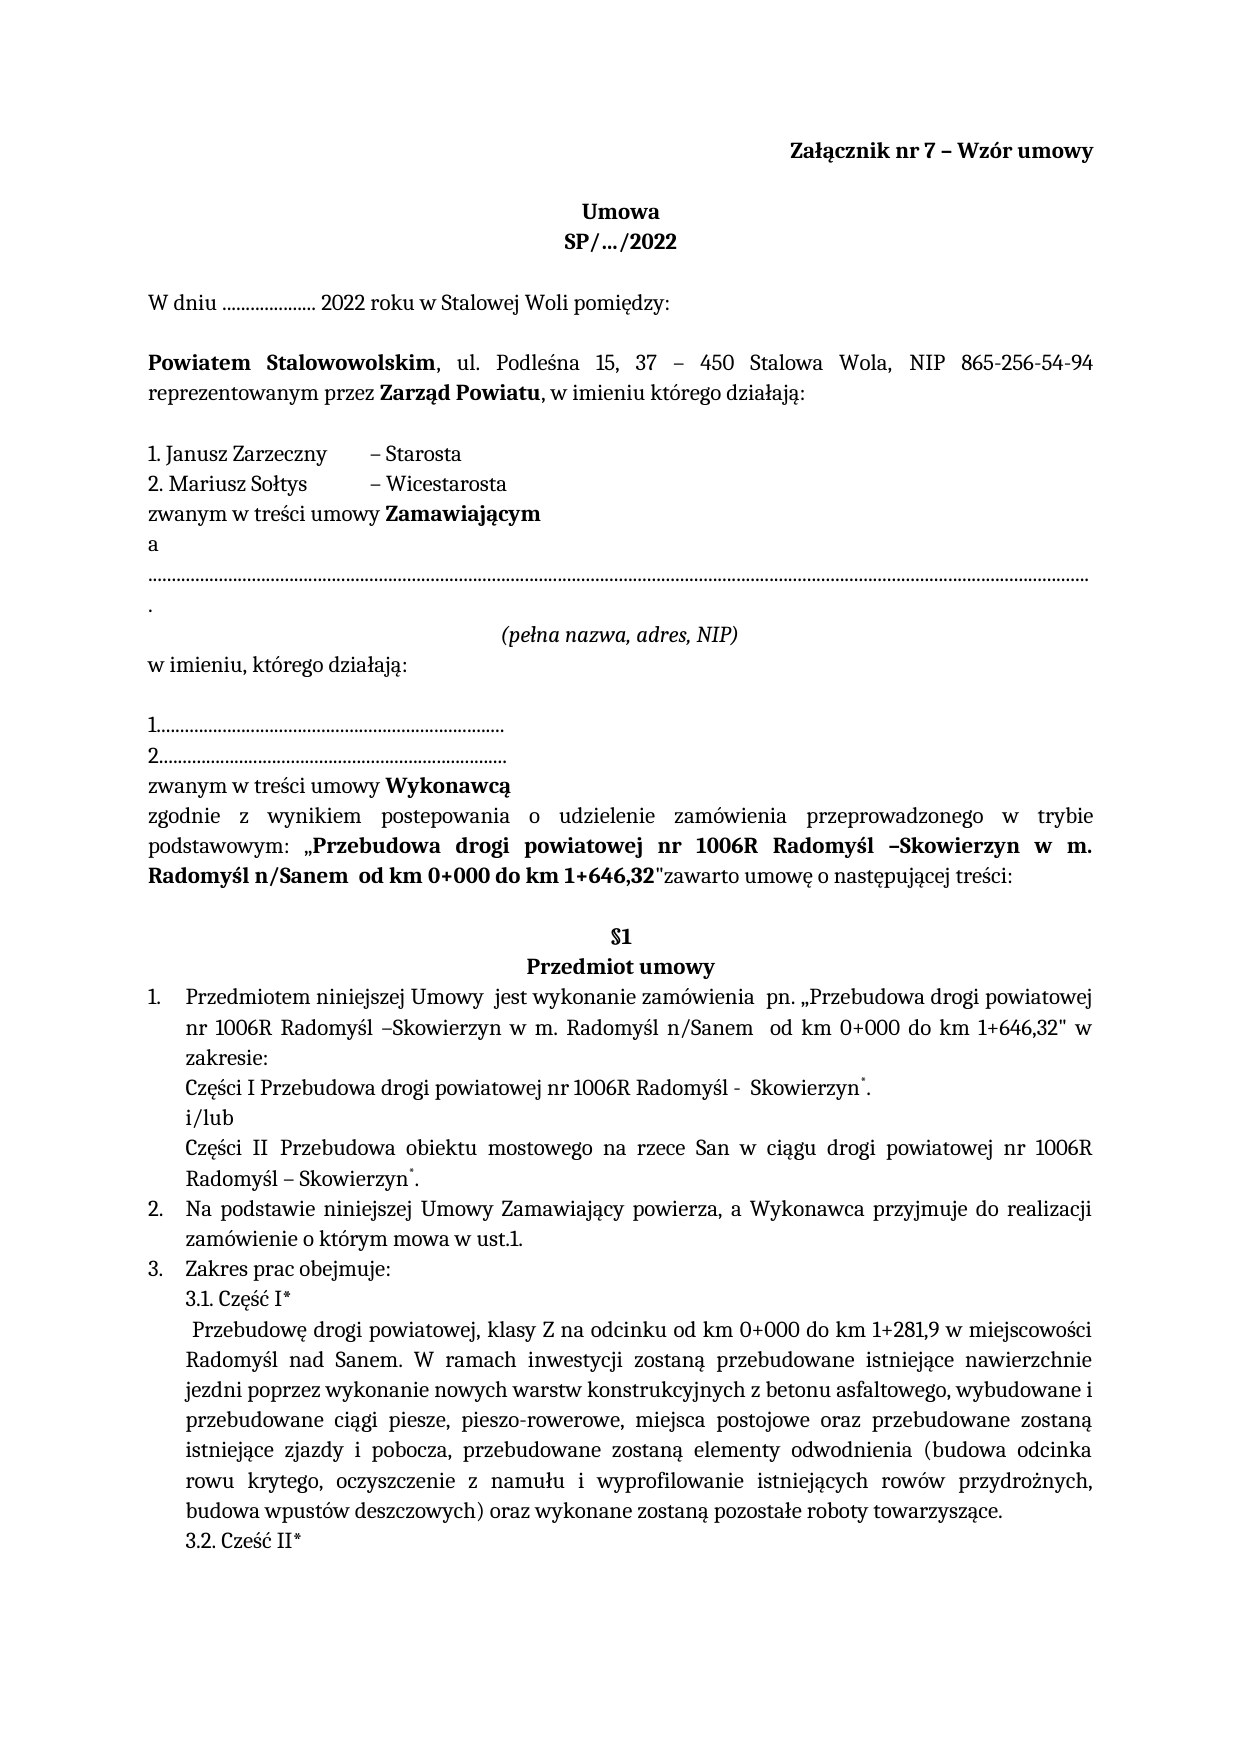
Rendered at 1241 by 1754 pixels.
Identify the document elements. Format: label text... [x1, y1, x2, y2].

text a [148, 531, 1093, 557]
text §1 [148, 924, 1093, 950]
list 3.2. Cześć II* [185, 1528, 1093, 1554]
text (pełna nazwa, adres, NIP) [148, 622, 1093, 648]
text Przedmiot umowy [148, 954, 1093, 980]
text ......................................................................................................................................................................................................... [148, 561, 1093, 618]
text Powiatem Stalowowolskim, ul. Podleśna 15, 37 – 450 Stalowa Wola, NIP 865-256-54-94 reprezentowanym przez Zarząd Powiatu, w imieniu którego działają: [148, 350, 1093, 406]
text zgodnie z wynikiem postepowania o udzielenie zamówienia przeprowadzonego w trybie podstawowym: „Przebudowa drogi powiatowej nr 1006R Radomyśl –Skowierzyn w m. Radomyśl n/Sanem od km 0+000 do km 1+646,32"zawarto umowę o następującej treści: [148, 803, 1093, 890]
text 2.......................................................................... [148, 742, 1093, 769]
list Przebudowę drogi powiatowej, klasy Z na odcinku od km 0+000 do km 1+281,9 w miejscowości Radomyśl nad Sanem. W ramach inwestycji zostaną przebudowane istniejące nawierzchnie jezdni poprzez wykonanie nowych warstw konstrukcyjnych z betonu asfaltowego, wybudowane i przebudowane ciągi piesze, pieszo-rowerowe, miejsca postojowe oraz przebudowane zostaną istniejące zjazdy i pobocza, przebudowane zostaną elementy odwodnienia (budowa odcinka rowu krytego, oczyszczenie z namułu i wyprofilowanie istniejących rowów przydrożnych, budowa wpustów deszczowych) oraz wykonane zostaną pozostałe roboty towarzyszące. [185, 1316, 1093, 1524]
text 2. Mariusz Sołtys – Wicestarosta [148, 471, 1093, 497]
list Przedmiotem niniejszej Umowy jest wykonanie zamówienia pn. „Przebudowa drogi powiatowej nr 1006R Radomyśl –Skowierzyn w m. Radomyśl n/Sanem od km 0+000 do km 1+646,32" w zakresie: [148, 984, 1093, 1071]
text w imieniu, którego działają: [148, 652, 1093, 678]
text W dniu .................... 2022 roku w Stalowej Woli pomiędzy: [148, 289, 1093, 316]
text zwanym w treści umowy Zamawiającym [148, 501, 1093, 527]
text 1. Janusz Zarzeczny – Starosta [148, 440, 1093, 467]
text Załącznik nr 7 – Wzór umowy [148, 138, 1093, 165]
text zwanym w treści umowy Wykonawcą [148, 773, 1093, 799]
text Części II Przebudowa obiektu mostowego na rzece San w ciągu drogi powiatowej nr 1006R Radomyśl – Skowierzyn*. [185, 1135, 1093, 1192]
text 1.......................................................................... [148, 712, 1093, 739]
text SP/…/2022 [148, 229, 1093, 255]
subtitle Umowa [148, 199, 1093, 225]
list Zakres prac obejmuje: [148, 1256, 1093, 1282]
list Na podstawie niniejszej Umowy Zamawiający powierza, a Wykonawca przyjmuje do realizacji zamówienie o którym mowa w ust.1. [148, 1196, 1093, 1252]
text i/lub [185, 1105, 1093, 1131]
text Części I Przebudowa drogi powiatowej nr 1006R Radomyśl - Skowierzyn*. [185, 1075, 1093, 1101]
list 3.1. Część I* [185, 1286, 1093, 1313]
